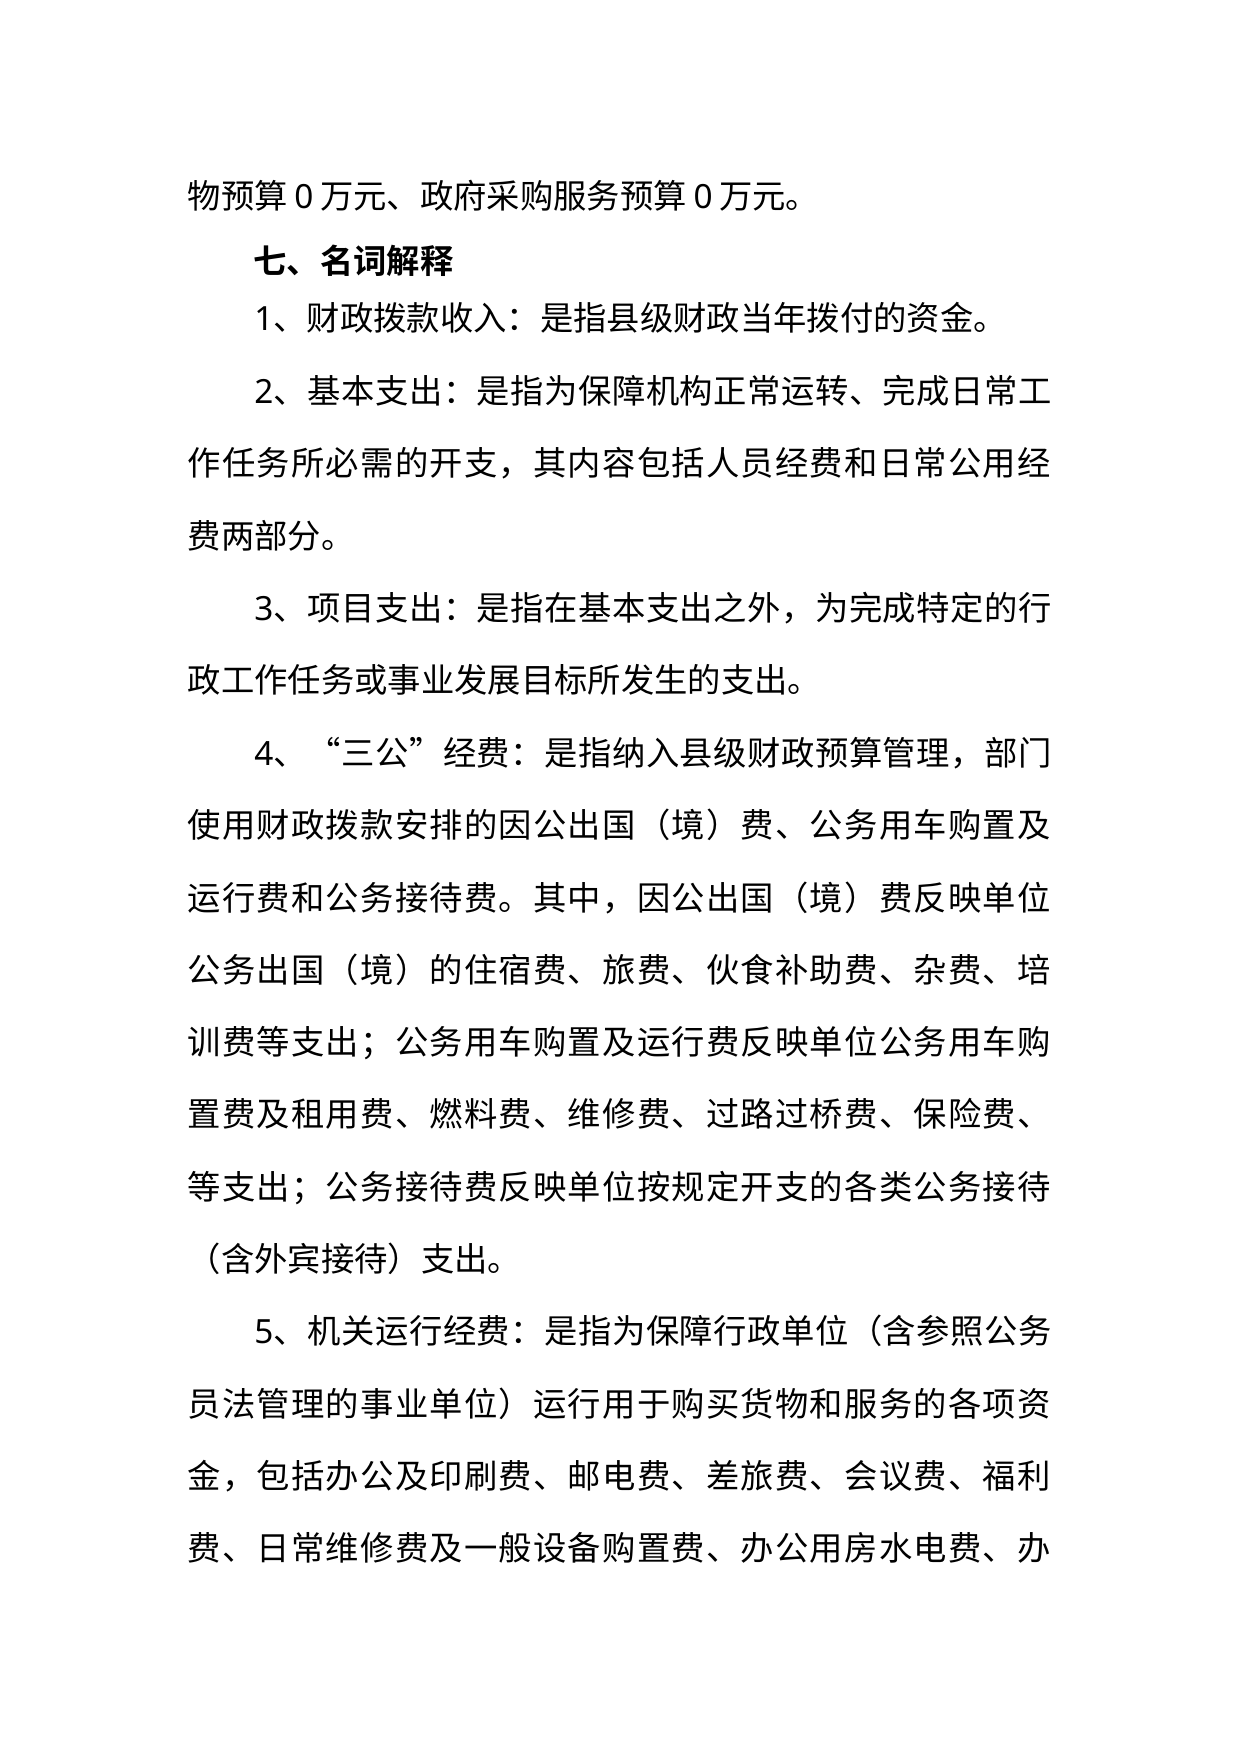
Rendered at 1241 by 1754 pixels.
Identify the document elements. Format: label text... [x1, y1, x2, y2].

text 1、财政拨款收入：是指县级财政当年拨付的资金。 [187, 292, 1053, 340]
text 七、名词解释 [187, 227, 1053, 292]
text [187, 162, 1053, 227]
text 3、项目支出：是指在基本支出之外，为完成特定的行政工作任务或事业发展目标所发生的支出。 [187, 582, 1053, 702]
text 4、“三公”经费：是指纳入县级财政预算管理，部门使用财政拨款安排的因公出国（境）费、公务用车购置及运行费和公务接待费。其中，因公出国（境）费反映单位公务出国（境）的住宿费、旅费、伙食补助费、杂费、培训费等支出；公务用车购置及运行费反映单位公务用车购置费及租用费、燃料费、维修费、过路过桥费、保险费、等支出；公务接待费反映单位按规定开支的各类公务接待（含外宾接待）支出。 [187, 726, 1053, 1281]
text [187, 1305, 1053, 1570]
text 2、基本支出：是指为保障机构正常运转、完成日常工作任务所必需的开支，其内容包括人员经费和日常公用经费两部分。 [187, 364, 1053, 558]
